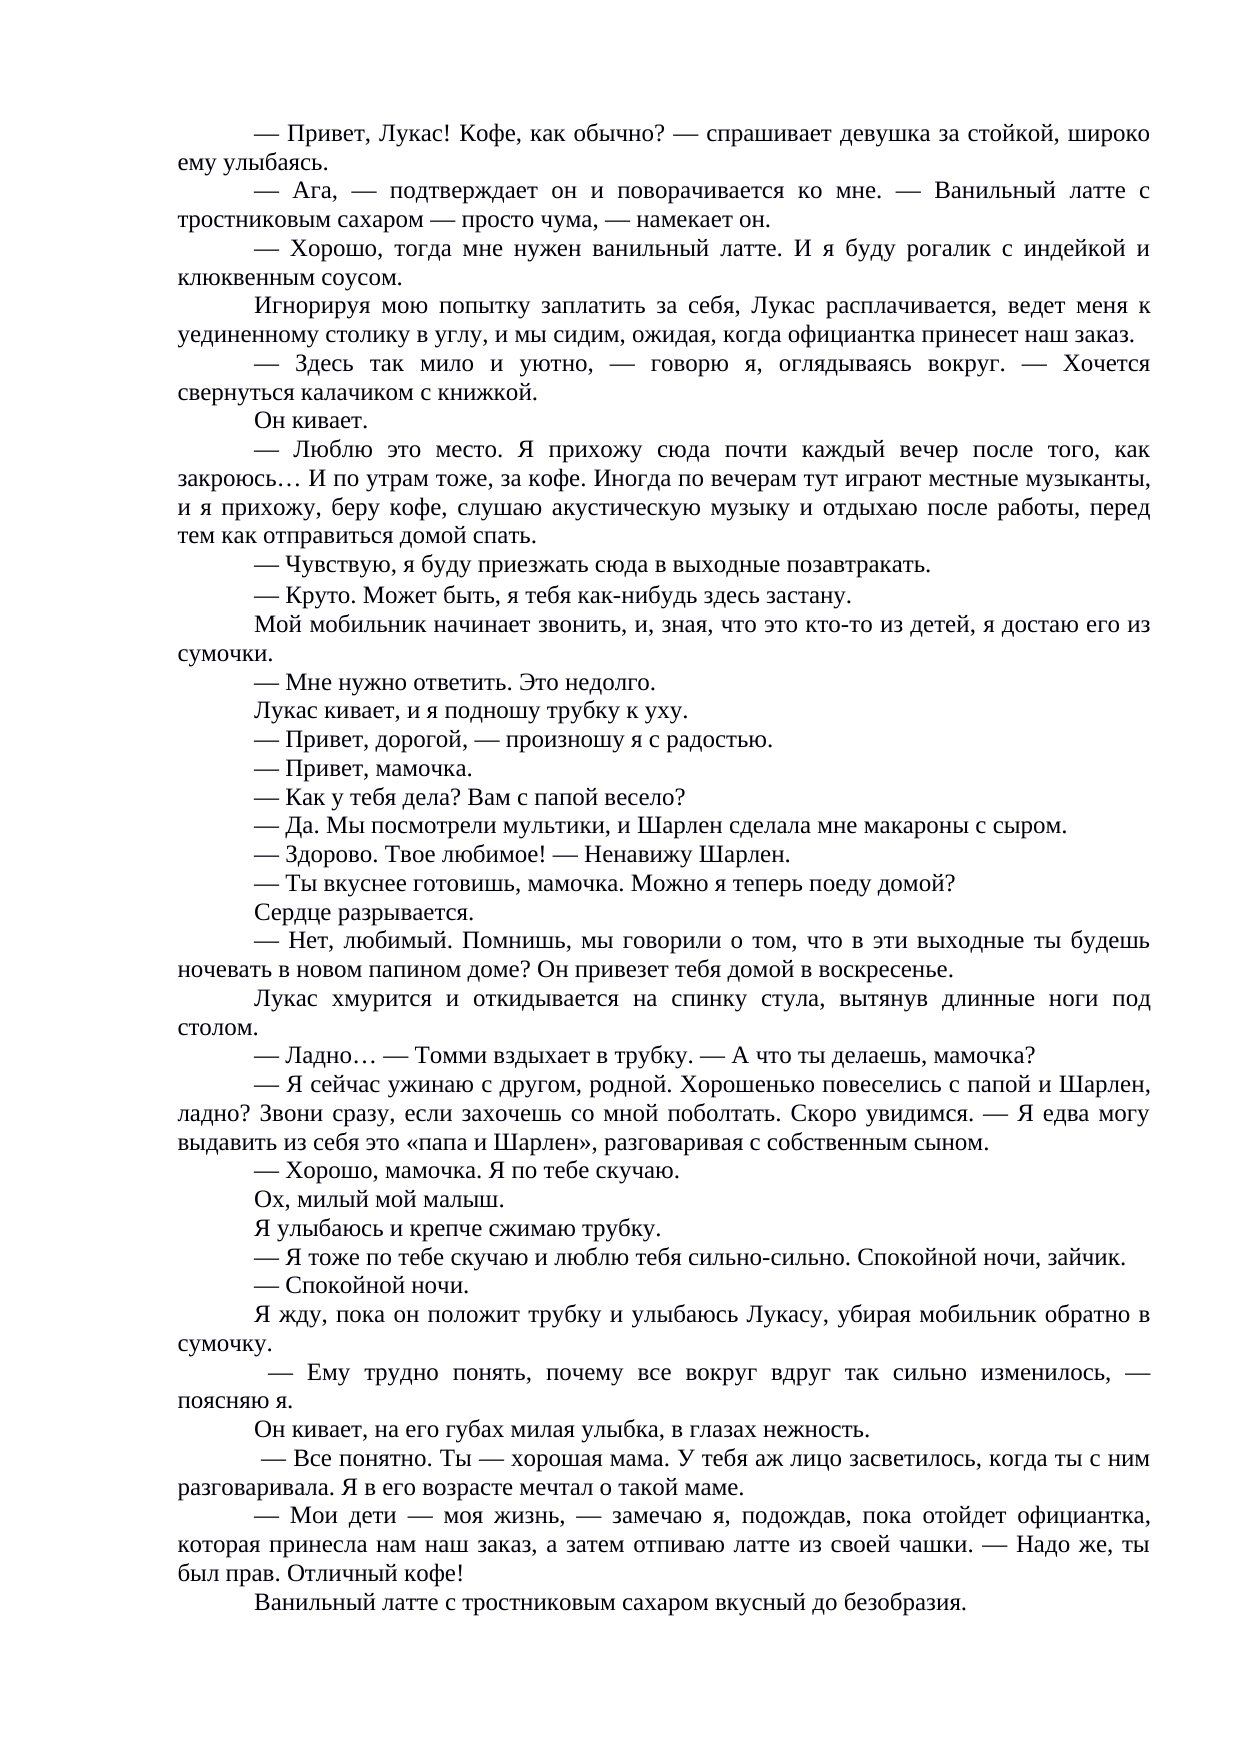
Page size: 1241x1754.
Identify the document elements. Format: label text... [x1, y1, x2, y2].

text — Хорошо, мамочка. Я по тебе скучаю. [177, 1155, 1152, 1184]
text — Ага, — подтверждает он и поворачивается ко мне. — Ванильный латте с тростниковым сахаром — просто чума, — намекает он. [177, 176, 1152, 233]
text — Хорошо, тогда мне нужен ванильный латте. И я буду рогалик с индейкой и клюквенным соусом. [177, 233, 1152, 291]
text Ванильный латте с тростниковым сахаром вкусный до безобразия. [177, 1587, 1152, 1615]
text — Круто. Может быть, я тебя как-нибудь здесь застану. [177, 580, 1152, 609]
text — Мне нужно ответить. Это недолго. [177, 667, 1152, 695]
text — Я тоже по тебе скучаю и люблю тебя сильно-сильно. Спокойной ночи, зайчик. [177, 1242, 1152, 1270]
text — Ты вкуснее готовишь, мамочка. Можно я теперь поеду домой? [177, 868, 1152, 897]
text — Как у тебя дела? Вам с папой весело? [177, 782, 1152, 810]
text — Привет, Лукас! Кофе, как обычно? — спрашивает девушка за стойкой, широко ему улыбаясь. [177, 118, 1152, 176]
text — Да. Мы посмотрели мультики, и Шарлен сделала мне макароны с сыром. [177, 810, 1152, 839]
text Ох, милый мой малыш. [177, 1184, 1152, 1213]
text Игнорируя мою попытку заплатить за себя, Лукас расплачивается, ведет меня к уединенному столику в углу, и мы сидим, ожидая, когда официантка принесет наш заказ. [177, 291, 1152, 348]
text — Привет, дорогой, — произношу я с радостью. [177, 724, 1152, 753]
text — Чувствую, я буду приезжать сюда в выходные позавтракать. [177, 549, 1152, 578]
text Мой мобильник начинает звонить, и, зная, что это кто-то из детей, я достаю его из сумочки. [177, 609, 1152, 667]
text Я жду, пока он положит трубку и улыбаюсь Лукасу, убирая мобильник обратно в сумочку. [177, 1299, 1152, 1357]
text — Здорово. Твое любимое! — Ненавижу Шарлен. [177, 839, 1152, 868]
text — Люблю это место. Я прихожу сюда почти каждый вечер после того, как закроюсь… И по утрам тоже, за кофе. Иногда по вечерам тут играют местные музыканты, и я прихожу, беру кофе, слушаю акустическую музыку и отдыхаю после работы, перед тем как отправиться домой спать. [177, 434, 1152, 549]
text — Мои дети — моя жизнь, — замечаю я, подождав, пока отойдет официантка, которая принесла нам наш заказ, а затем отпиваю латте из своей чашки. — Надо же, ты был прав. Отличный кофе! [177, 1500, 1152, 1587]
text — Все понятно. Ты — хорошая мама. У тебя аж лицо засветилось, когда ты с ним разговаривала. Я в его возрасте мечтал о такой маме. [177, 1443, 1152, 1500]
text — Привет, мамочка. [177, 753, 1152, 782]
text — Нет, любимый. Помнишь, мы говорили о том, что в эти выходные ты будешь ночевать в новом папином доме? Он привезет тебя домой в воскресенье. [177, 925, 1152, 983]
text Он кивает, на его губах милая улыбка, в глазах нежность. [177, 1414, 1152, 1443]
text — Я сейчас ужинаю с другом, родной. Хорошенько повеселись с папой и Шарлен, ладно? Звони сразу, если захочешь со мной поболтать. Скоро увидимся. — Я едва могу выдавить из себя это «папа и Шарлен», разговаривая с собственным сыном. [177, 1069, 1152, 1155]
text — Здесь так мило и уютно, — говорю я, оглядываясь вокруг. — Хочется свернуться калачиком с книжкой. [177, 348, 1152, 406]
text Лукас хмурится и откидывается на спинку стула, вытянув длинные ноги под столом. [177, 983, 1152, 1040]
text — Спокойной ночи. [177, 1270, 1152, 1299]
text Сердце разрывается. [177, 897, 1152, 925]
text Лукас кивает, и я подношу трубку к уху. [177, 695, 1152, 724]
text Я улыбаюсь и крепче сжимаю трубку. [177, 1213, 1152, 1242]
text — Ладно… — Томми вздыхает в трубку. — А что ты делаешь, мамочка? [177, 1040, 1152, 1069]
text Он кивает. [177, 406, 1152, 434]
text — Ему трудно понять, почему все вокруг вдруг так сильно изменилось, — поясняю я. [177, 1357, 1152, 1414]
